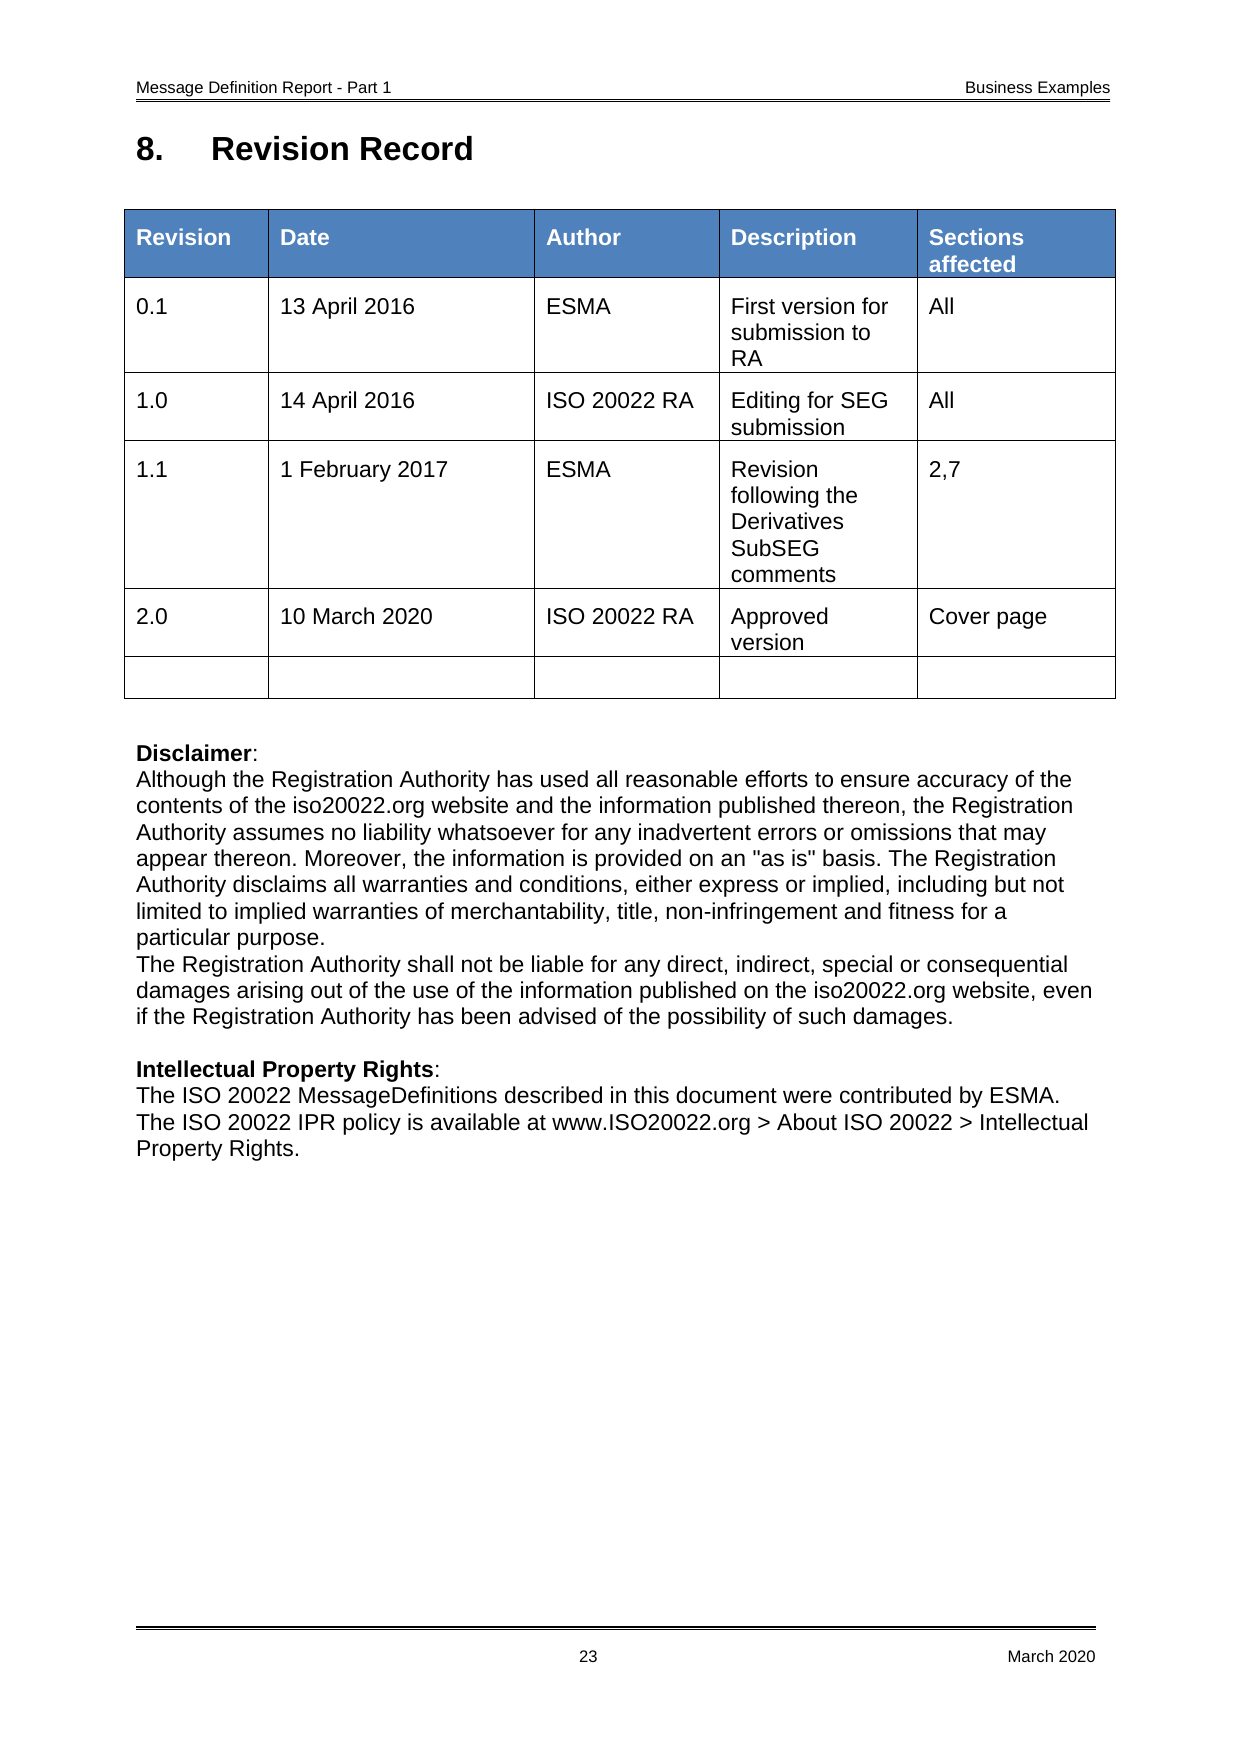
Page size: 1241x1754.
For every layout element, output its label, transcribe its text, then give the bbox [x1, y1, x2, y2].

table_cell 1.1 [125, 441, 268, 587]
table_cell 1 February 2017 [269, 441, 534, 587]
table_cell [918, 657, 1115, 698]
table_cell [720, 657, 917, 698]
table_cell Cover page [918, 589, 1115, 656]
table_cell Approved version [720, 589, 917, 656]
table_cell 0.1 [125, 278, 268, 372]
table_cell ESMA [535, 441, 719, 587]
table_header Author [535, 210, 719, 277]
table_cell ESMA [535, 278, 719, 372]
table_cell All [918, 373, 1115, 440]
table_cell 1.0 [125, 373, 268, 440]
table_cell 14 April 2016 [269, 373, 534, 440]
table_header Sections affected [918, 210, 1115, 277]
table_cell ISO 20022 RA [535, 373, 719, 440]
table_cell [269, 657, 534, 698]
table_cell 2,7 [918, 441, 1115, 587]
table_header Revision [125, 210, 268, 277]
table_cell [125, 657, 268, 698]
text The ISO 20022 MessageDefinitions described in this document were contributed by ESMA. The ISO 20022 IPR policy is available at www.ISO20022.org > About ISO 20022 > Intellectual Property Rights. [136, 1082, 1104, 1161]
table_cell [535, 657, 719, 698]
text The Registration Authority shall not be liable for any direct, indirect, special or consequential damages arising out of the use of the information published on the iso20022.org website, even if the Registration Authority has been advised of the possibility of such damages. [136, 951, 1104, 1029]
text Intellectual Property Rights: [136, 1056, 1104, 1082]
table_header Description [720, 210, 917, 277]
text Disclaimer: [136, 740, 1104, 766]
table_header Date [269, 210, 534, 277]
table_cell Revision following the Derivatives SubSEG comments [720, 441, 917, 587]
table_cell All [918, 278, 1115, 372]
text Although the Registration Authority has used all reasonable efforts to ensure accuracy of the contents of the iso20022.org website and the information published thereon, the Registration Authority assumes no liability whatsoever for any inadvertent errors or omissions that may appear thereon. Moreover, the information is provided on an "as is" basis. The Registration Authority disclaims all warranties and conditions, either express or implied, including but not limited to implied warranties of merchantability, title, non-infringement and fitness for a particular purpose. [136, 766, 1104, 951]
table_cell ISO 20022 RA [535, 589, 719, 656]
table_cell Editing for SEG submission [720, 373, 917, 440]
table_cell 2.0 [125, 589, 268, 656]
subtitle Revision Record [136, 129, 1104, 168]
table_cell 13 April 2016 [269, 278, 534, 372]
table_cell First version for submission to RA [720, 278, 917, 372]
table_cell 10 March 2020 [269, 589, 534, 656]
